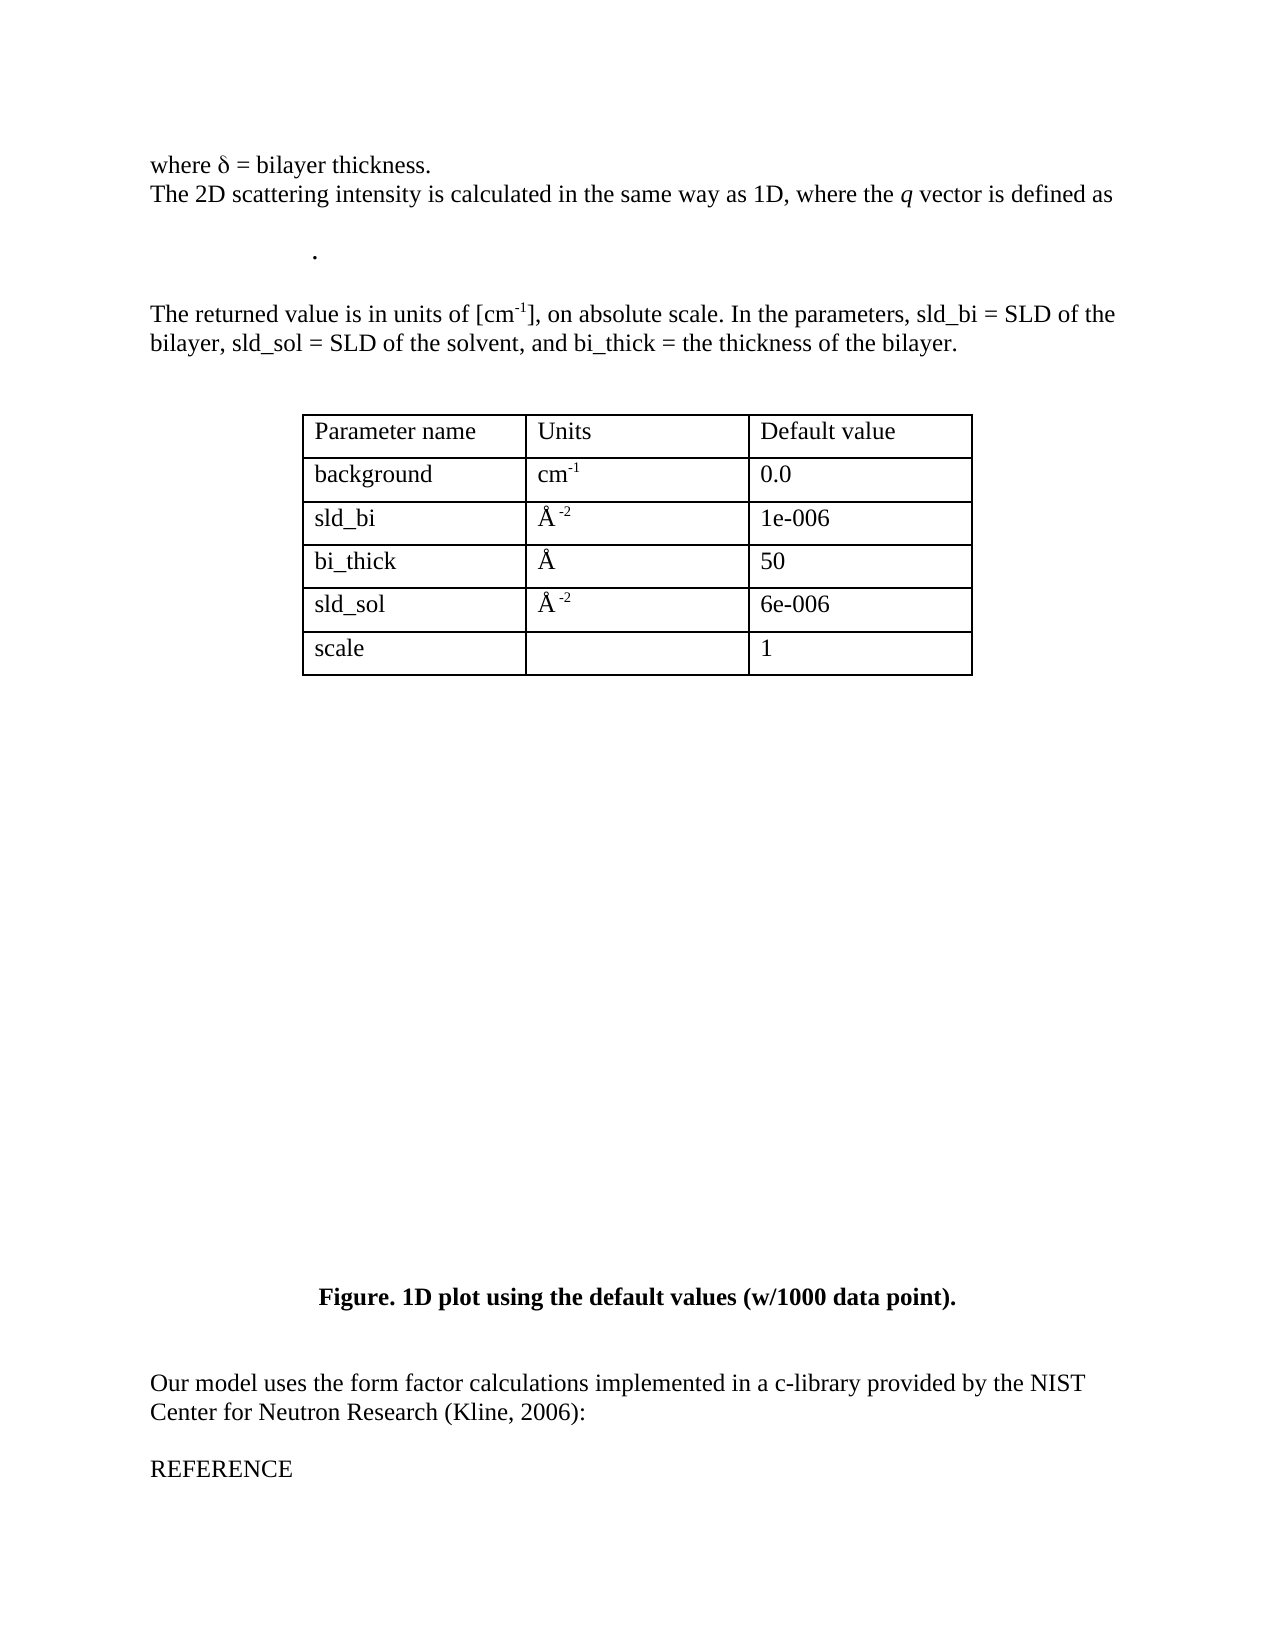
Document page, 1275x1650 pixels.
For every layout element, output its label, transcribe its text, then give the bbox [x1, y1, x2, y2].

text Our model uses the form factor calculations implemented in a c-library provided by the NIST Center for Neutron Research (Kline, 2006): [150, 1368, 1125, 1426]
text where  = bilayer thickness. [150, 150, 1125, 179]
text Figure. 1D plot using the default values (w/1000 data point). [150, 1282, 1125, 1311]
table_cell scale [304, 633, 525, 674]
table_cell [527, 633, 748, 674]
table_header Default value [750, 416, 971, 457]
table_cell 1 [750, 633, 971, 674]
table_cell cm-1 [527, 459, 748, 501]
table_cell 1e-006 [750, 503, 971, 544]
text The 2D scattering intensity is calculated in the same way as 1D, where the q vector is defined as. [150, 179, 1125, 265]
table_cell 50 [750, 546, 971, 587]
table_header Units [527, 416, 748, 457]
table_cell Å -2 [527, 589, 748, 631]
table_cell background [304, 459, 525, 501]
text REFERENCE [150, 1454, 1125, 1483]
text The returned value is in units of [cm-1], on absolute scale. In the parameters, sld_bi = SLD of the bilayer, sld_sol = SLD of the solvent, and bi_thick = the thickness of the bilayer. [150, 299, 1125, 356]
table_cell Å [527, 546, 748, 587]
table_cell 6e-006 [750, 589, 971, 631]
table_header Parameter name [304, 416, 525, 457]
table_cell Å -2 [527, 503, 748, 544]
table_cell 0.0 [750, 459, 971, 501]
table_cell sld_sol [304, 589, 525, 631]
table_cell sld_bi [304, 503, 525, 544]
table_cell bi_thick [304, 546, 525, 587]
